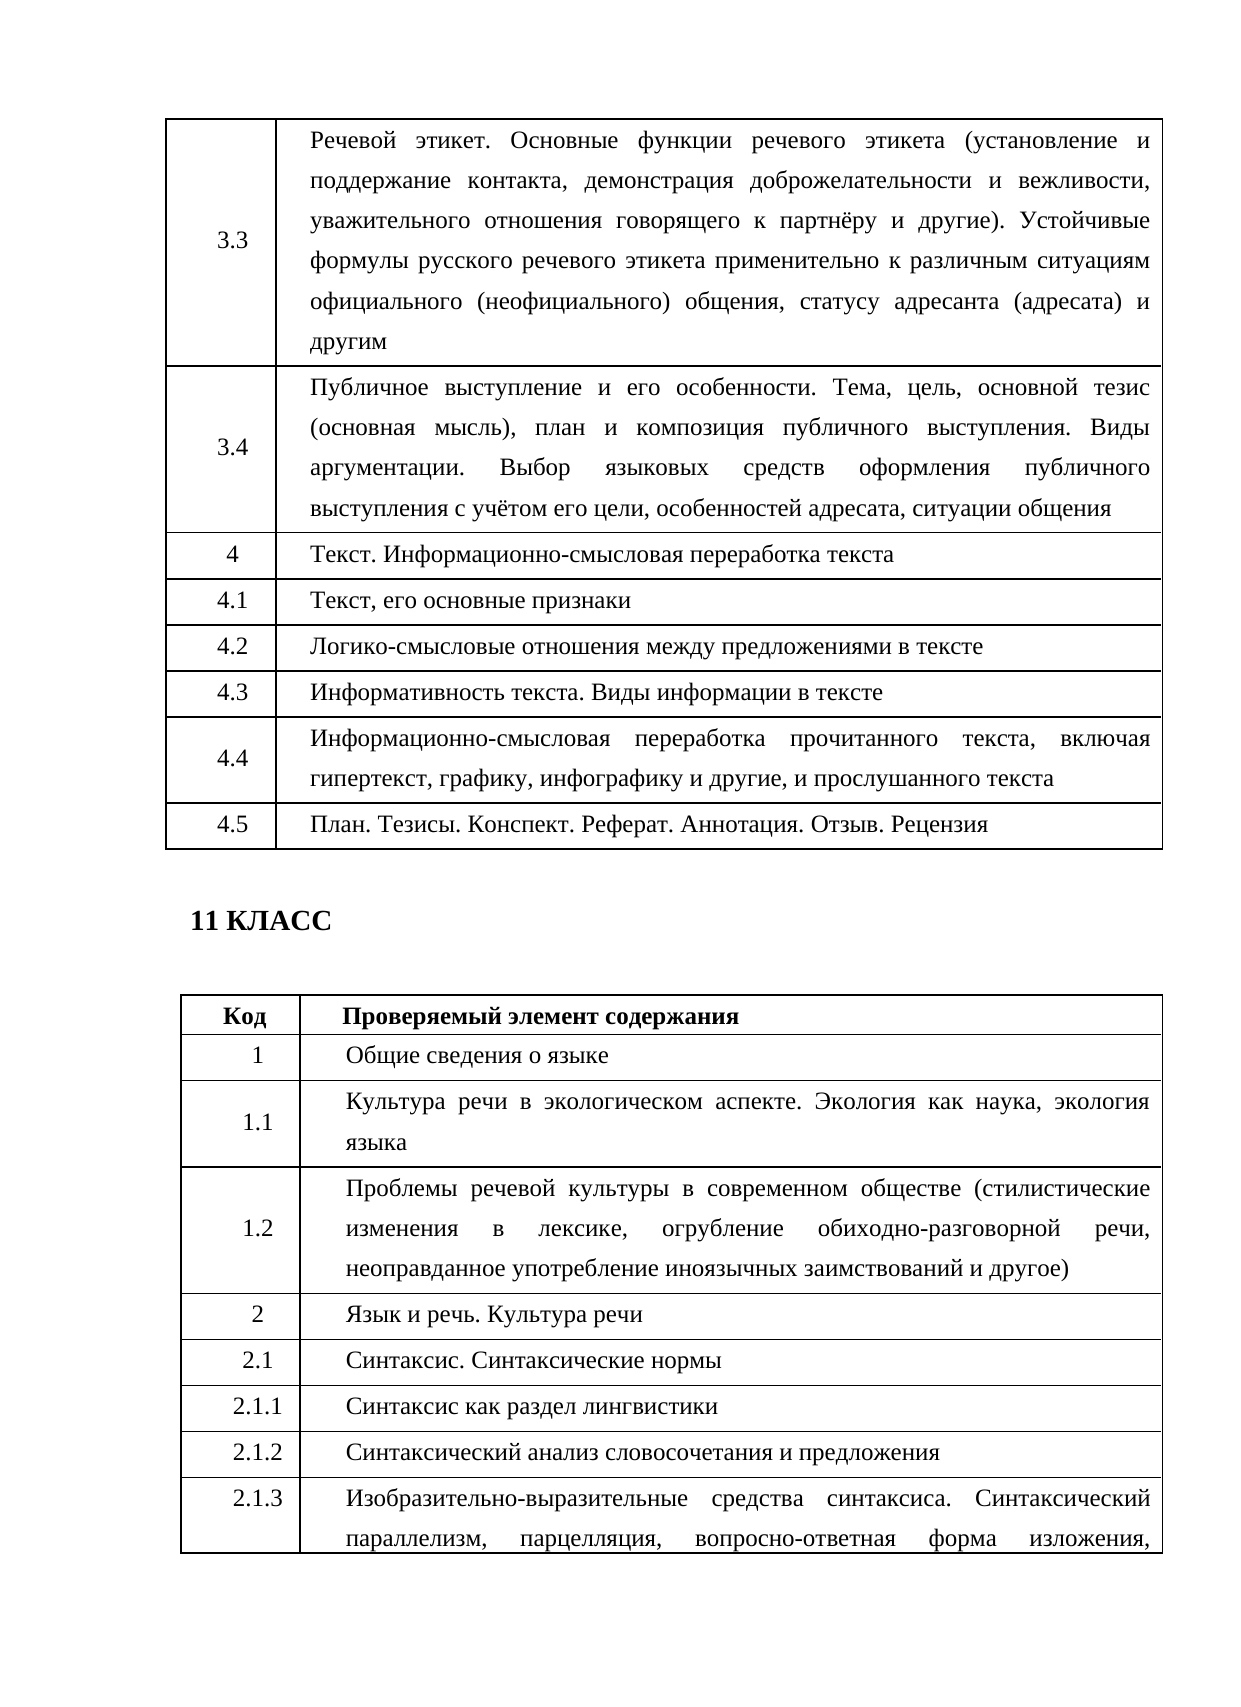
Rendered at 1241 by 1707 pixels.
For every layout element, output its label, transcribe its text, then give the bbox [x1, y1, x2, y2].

table_cell Общие сведения о языке [301, 1034, 1162, 1080]
table_cell Проблемы речевой культуры в современном обществе (стилистические изменения в лексике, огрубление обиходно-разговорной речи, неоправданное употребление иноязычных заимствований и другое) [301, 1166, 1162, 1292]
table_cell 4 [167, 533, 275, 578]
table_cell План. Тезисы. Конспект. Реферат. Аннотация. Отзыв. Рецензия [277, 802, 1162, 848]
table_cell Культура речи в экологическом аспекте. Экология как наука, экология языка [301, 1080, 1162, 1166]
table_cell Информативность текста. Виды информации в тексте [277, 670, 1162, 716]
table_cell Публичное выступление и его особенности. Тема, цель, основной тезис (основная мысль), план и композиция публичного выступления. Виды аргументации. Выбор языковых средств оформления публичного выступления с учётом его цели, особенностей адресата, ситуации общения [277, 365, 1162, 532]
table_cell Синтаксис. Синтаксические нормы [301, 1339, 1162, 1384]
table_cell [301, 1477, 1162, 1552]
table_cell 2.1.1 [182, 1386, 299, 1431]
table_cell 2.1 [182, 1340, 299, 1384]
table_cell 4.5 [167, 804, 275, 848]
table_header Проверяемый элемент содержания [301, 996, 1162, 1034]
table_cell 4.1 [167, 580, 275, 624]
table_cell Язык и речь. Культура речи [301, 1293, 1162, 1338]
text 11 КЛАСС [190, 903, 1152, 936]
table_cell 2 [182, 1294, 299, 1338]
table_cell 2.1.3 [182, 1478, 299, 1552]
table_header Код [182, 996, 299, 1034]
table_cell 3.4 [167, 367, 275, 532]
table_cell Текст, его основные признаки [277, 578, 1162, 624]
table_cell Речевой этикет. Основные функции речевого этикета (установление и поддержание контакта, демонстрация доброжелательности и вежливости, уважительного отношения говорящего к партнёру и другие). Устойчивые формулы русского речевого этикета применительно к различным ситуациям официального (неофициального) общения, статусу адресанта (адресата) и другим [277, 120, 1162, 365]
table_cell 4.2 [167, 626, 275, 670]
table_cell Логико-смысловые отношения между предложениями в тексте [277, 624, 1162, 670]
table_cell Информационно-смысловая переработка прочитанного текста, включая гипертекст, графику, инфографику и другие, и прослушанного текста [277, 716, 1162, 802]
table_cell Текст. Информационно-смысловая переработка текста [277, 532, 1162, 578]
table_cell 3.3 [167, 120, 275, 365]
table_cell 1.2 [182, 1168, 299, 1292]
table_cell 1 [182, 1035, 299, 1080]
table_cell Синтаксис как раздел лингвистики [301, 1385, 1162, 1431]
table_cell 4.4 [167, 718, 275, 802]
table_cell Синтаксический анализ словосочетания и предложения [301, 1431, 1162, 1477]
table_cell 4.3 [167, 672, 275, 716]
table_cell 1.1 [182, 1081, 299, 1166]
table_cell 2.1.2 [182, 1432, 299, 1477]
